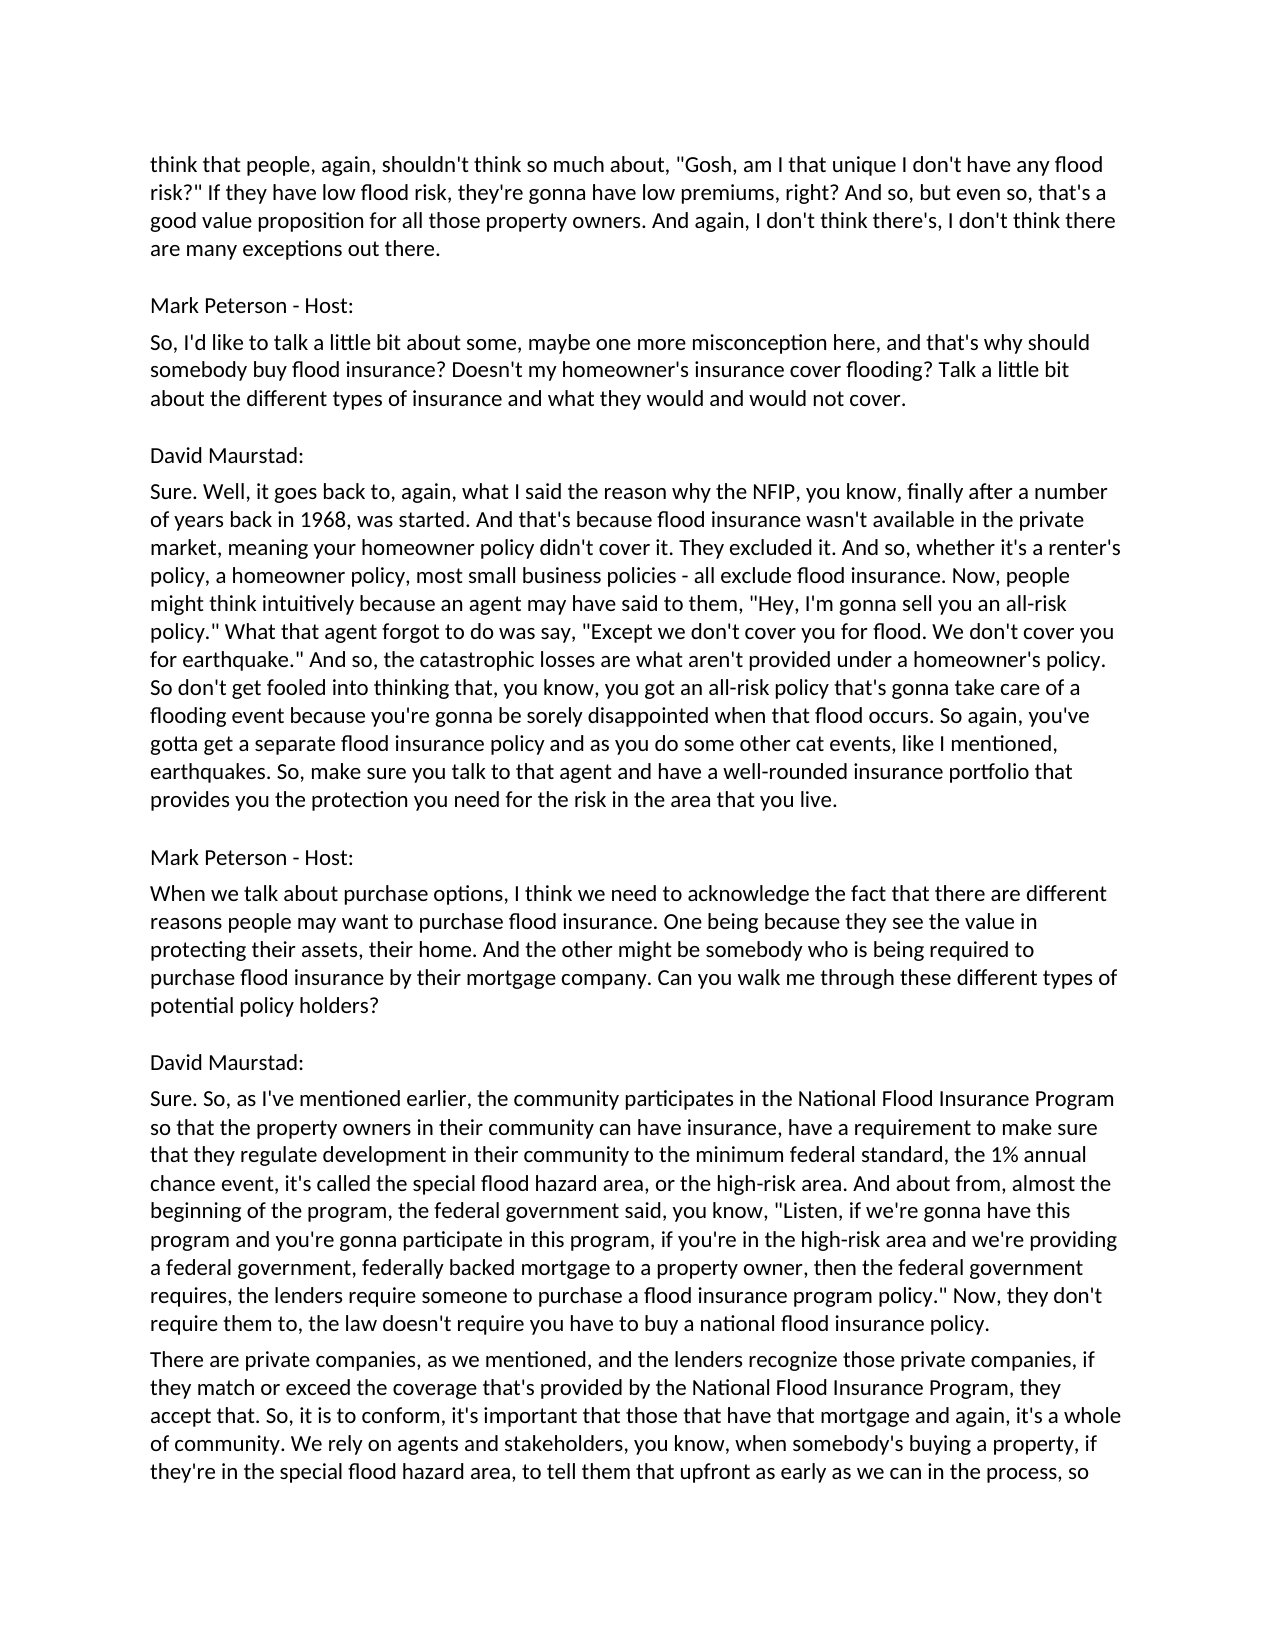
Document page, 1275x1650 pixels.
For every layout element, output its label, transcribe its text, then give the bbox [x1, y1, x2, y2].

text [150, 150, 1125, 262]
text Sure. Well, it goes back to, again, what I said the reason why the NFIP, you know, finally after a number of years back in 1968, was started. And that's because flood insurance wasn't available in the private market, meaning your homeowner policy didn't cover it. They excluded it. And so, whether it's a renter's policy, a homeowner policy, most small business policies - all exclude flood insurance. Now, people might think intuitively because an agent may have said to them, "Hey, I'm gonna sell you an all-risk policy." What that agent forgot to do was say, "Except we don't cover you for flood. We don't cover you for earthquake." And so, the catastrophic losses are what aren't provided under a homeowner's policy. So don't get fooled into thinking that, you know, you got an all-risk policy that's gonna take care of a flooding event because you're gonna be sorely disappointed when that flood occurs. So again, you've gotta get a separate flood insurance policy and as you do some other cat events, like I mentioned, earthquakes. So, make sure you talk to that agent and have a well-rounded insurance portfolio that provides you the protection you need for the risk in the area that you live. [150, 477, 1125, 813]
text David Maurstad: [150, 1048, 1125, 1076]
text Mark Peterson - Host: [150, 291, 1125, 319]
text So, I'd like to talk a little bit about some, maybe one more misconception here, and that's why should somebody buy flood insurance? Doesn't my homeowner's insurance cover flooding? Talk a little bit about the different types of insurance and what they would and would not cover. [150, 328, 1125, 412]
text David Maurstad: [150, 441, 1125, 469]
text Sure. So, as I've mentioned earlier, the community participates in the National Flood Insurance Program so that the property owners in their community can have insurance, have a requirement to make sure that they regulate development in their community to the minimum federal standard, the 1% annual chance event, it's called the special flood hazard area, or the high-risk area. And about from, almost the beginning of the program, the federal government said, you know, "Listen, if we're gonna have this program and you're gonna participate in this program, if you're in the high-risk area and we're providing a federal government, federally backed mortgage to a property owner, then the federal government requires, the lenders require someone to purchase a flood insurance program policy." Now, they don't require them to, the law doesn't require you have to buy a national flood insurance policy. [150, 1084, 1125, 1337]
text Mark Peterson - Host: [150, 843, 1125, 871]
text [150, 1345, 1125, 1485]
text When we talk about purchase options, I think we need to acknowledge the fact that there are different reasons people may want to purchase flood insurance. One being because they see the value in protecting their assets, their home. And the other might be somebody who is being required to purchase flood insurance by their mortgage company. Can you walk me through these different types of potential policy holders? [150, 879, 1125, 1019]
